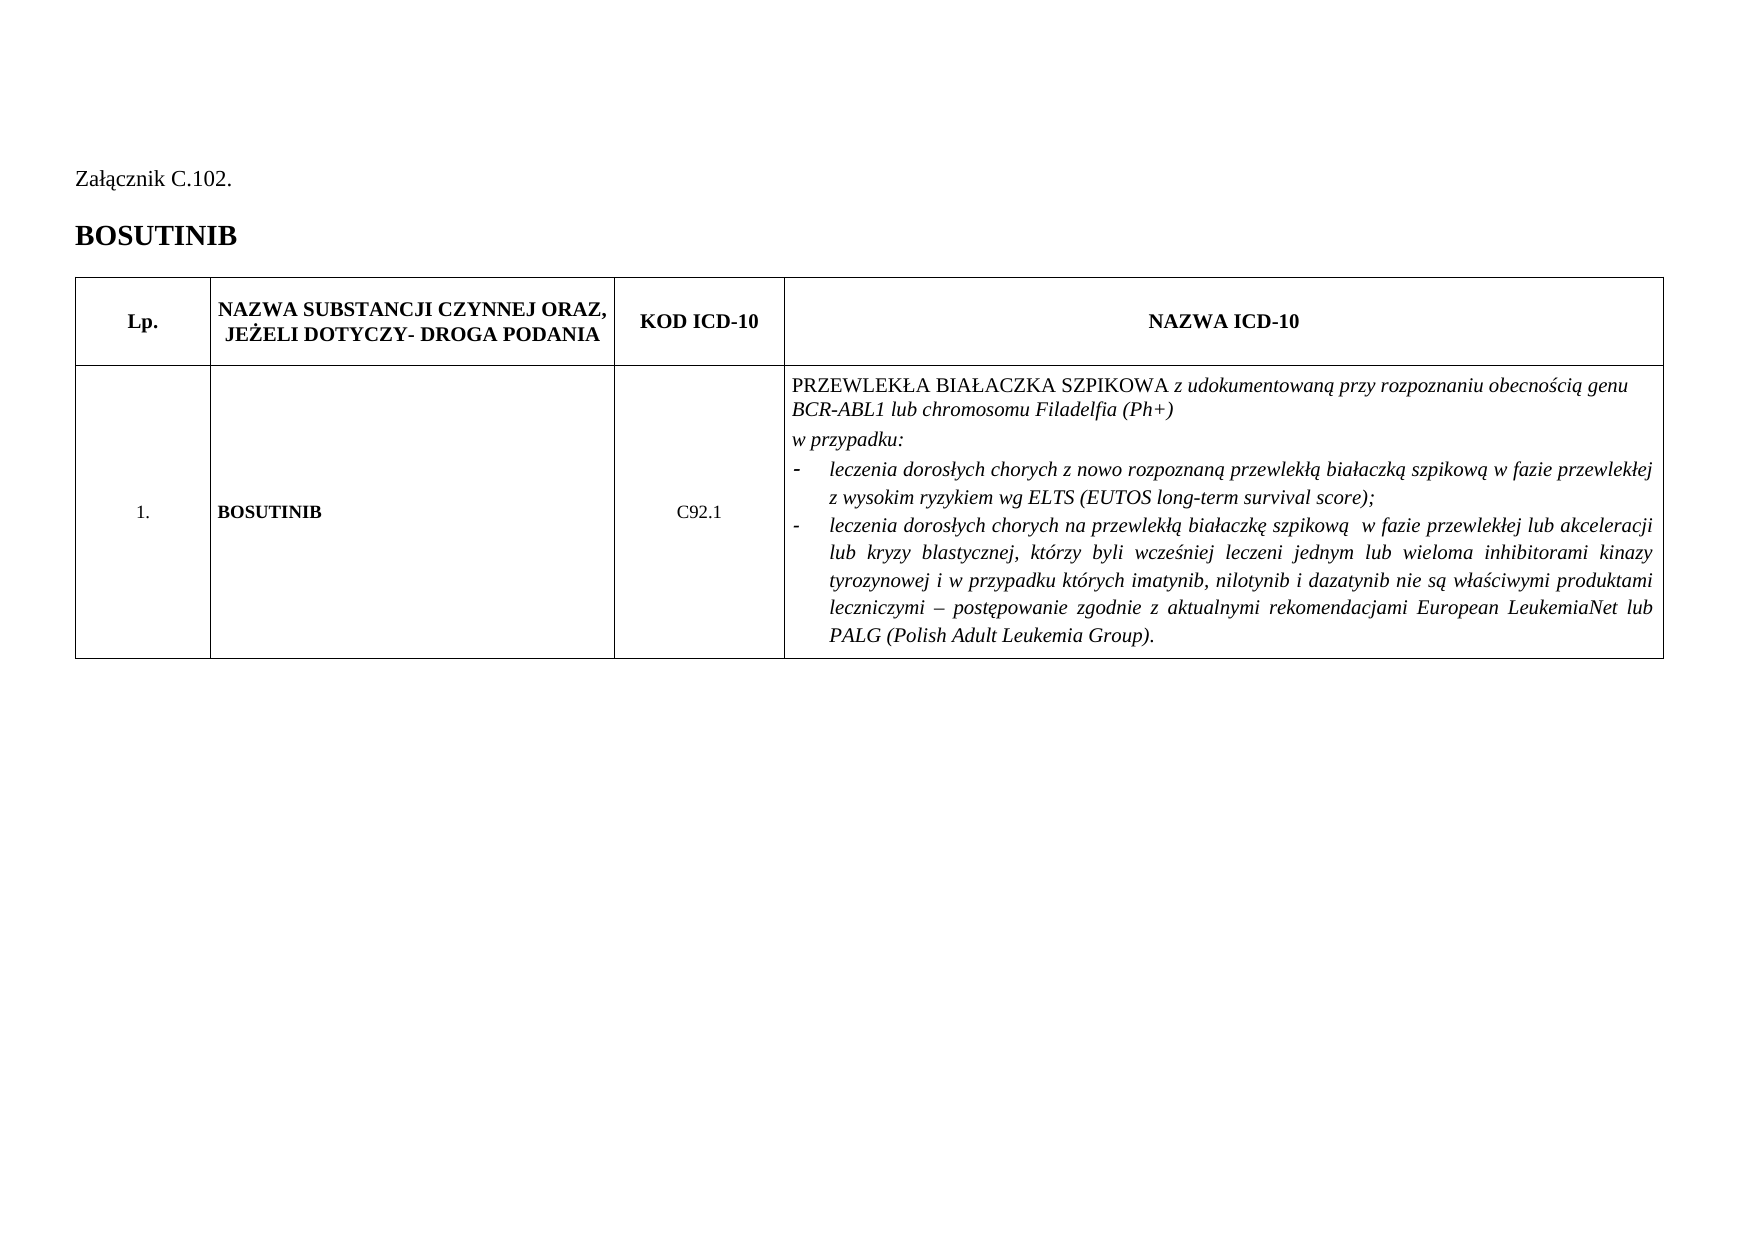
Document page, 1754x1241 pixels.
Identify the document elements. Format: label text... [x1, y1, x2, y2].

text Załącznik C.102. [75, 165, 1679, 192]
table_cell BOSUTINIB [211, 366, 614, 657]
table_header KOD ICD-10 [615, 278, 784, 365]
table_cell 1. [76, 366, 210, 657]
table_header NAZWA ICD-10 [785, 278, 1663, 365]
table_cell PRZEWLEKŁA BIAŁACZKA SZPIKOWA z udokumentowaną przy rozpoznaniu obecnością genu BCR-ABL1 lub chromosomu Filadelfia (Ph+) w przypadku: leczenia dorosłych chorych z nowo rozpoznaną przewlekłą białaczką szpikową w fazie przewlekłej z wysokim ryzykiem wg ELTS (EUTOS long-term survival score); leczenia dorosłych chorych na przewlekłą białaczkę szpikową w fazie przewlekłej lub akceleracji lub kryzy blastycznej, którzy byli wcześniej leczeni jednym lub wieloma inhibitorami kinazy tyrozynowej i w przypadku których imatynib, nilotynib i dazatynib nie są właściwymi produktami leczniczymi – postępowanie zgodnie z aktualnymi rekomendacjami European LeukemiaNet lub PALG (Polish Adult Leukemia Group). [785, 366, 1663, 657]
table_cell C92.1 [615, 366, 784, 657]
table_header NAZWA SUBSTANCJI CZYNNEJ ORAZ, JEŻELI DOTYCZY- DROGA PODANIA [211, 278, 614, 365]
text BOSUTINIB [75, 218, 1679, 252]
table_header Lp. [76, 278, 210, 365]
